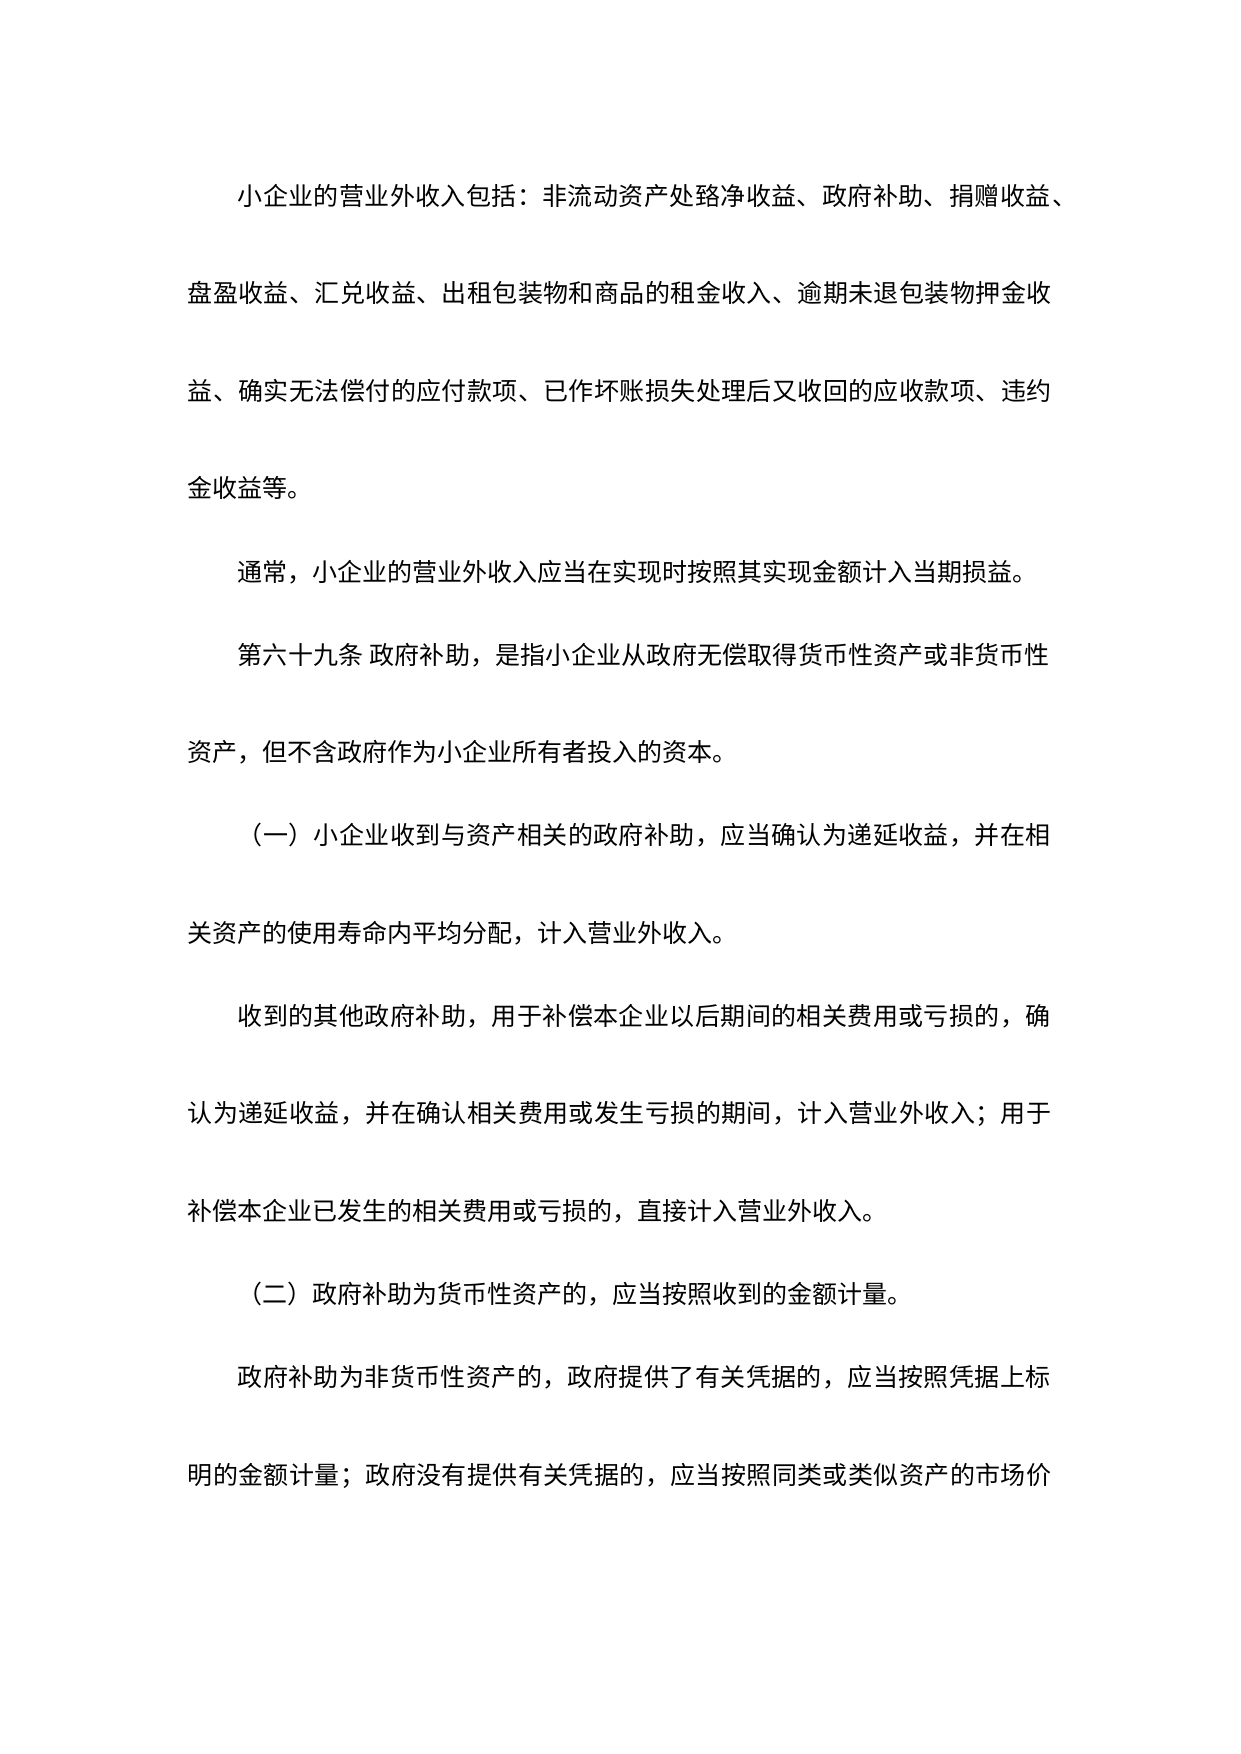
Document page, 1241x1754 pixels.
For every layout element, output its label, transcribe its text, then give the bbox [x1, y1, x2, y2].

text 小企业的营业外收入包括：非流动资产处臵净收益、政府补助、捐赠收益、盘盈收益、汇兑收益、出租包装物和商品的租金收入、逾期未退包装物押金收益、确实无法偿付的应付款项、已作坏账损失处理后又收回的应收款项、违约金收益等。 [187, 162, 1053, 519]
text 第六十九条 政府补助，是指小企业从政府无偿取得货币性资产或非货币性资产，但不含政府作为小企业所有者投入的资本。 [187, 621, 1053, 783]
text 收到的其他政府补助，用于补偿本企业以后期间的相关费用或亏损的，确认为递延收益，并在确认相关费用或发生亏损的期间，计入营业外收入；用于补偿本企业已发生的相关费用或亏损的，直接计入营业外收入。 [187, 982, 1053, 1242]
text 通常，小企业的营业外收入应当在实现时按照其实现金额计入当期损益。 [187, 538, 1053, 603]
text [187, 1343, 1053, 1506]
text （二）政府补助为货币性资产的，应当按照收到的金额计量。 [187, 1260, 1053, 1325]
text （一）小企业收到与资产相关的政府补助，应当确认为递延收益，并在相关资产的使用寿命内平均分配，计入营业外收入。 [187, 801, 1053, 964]
